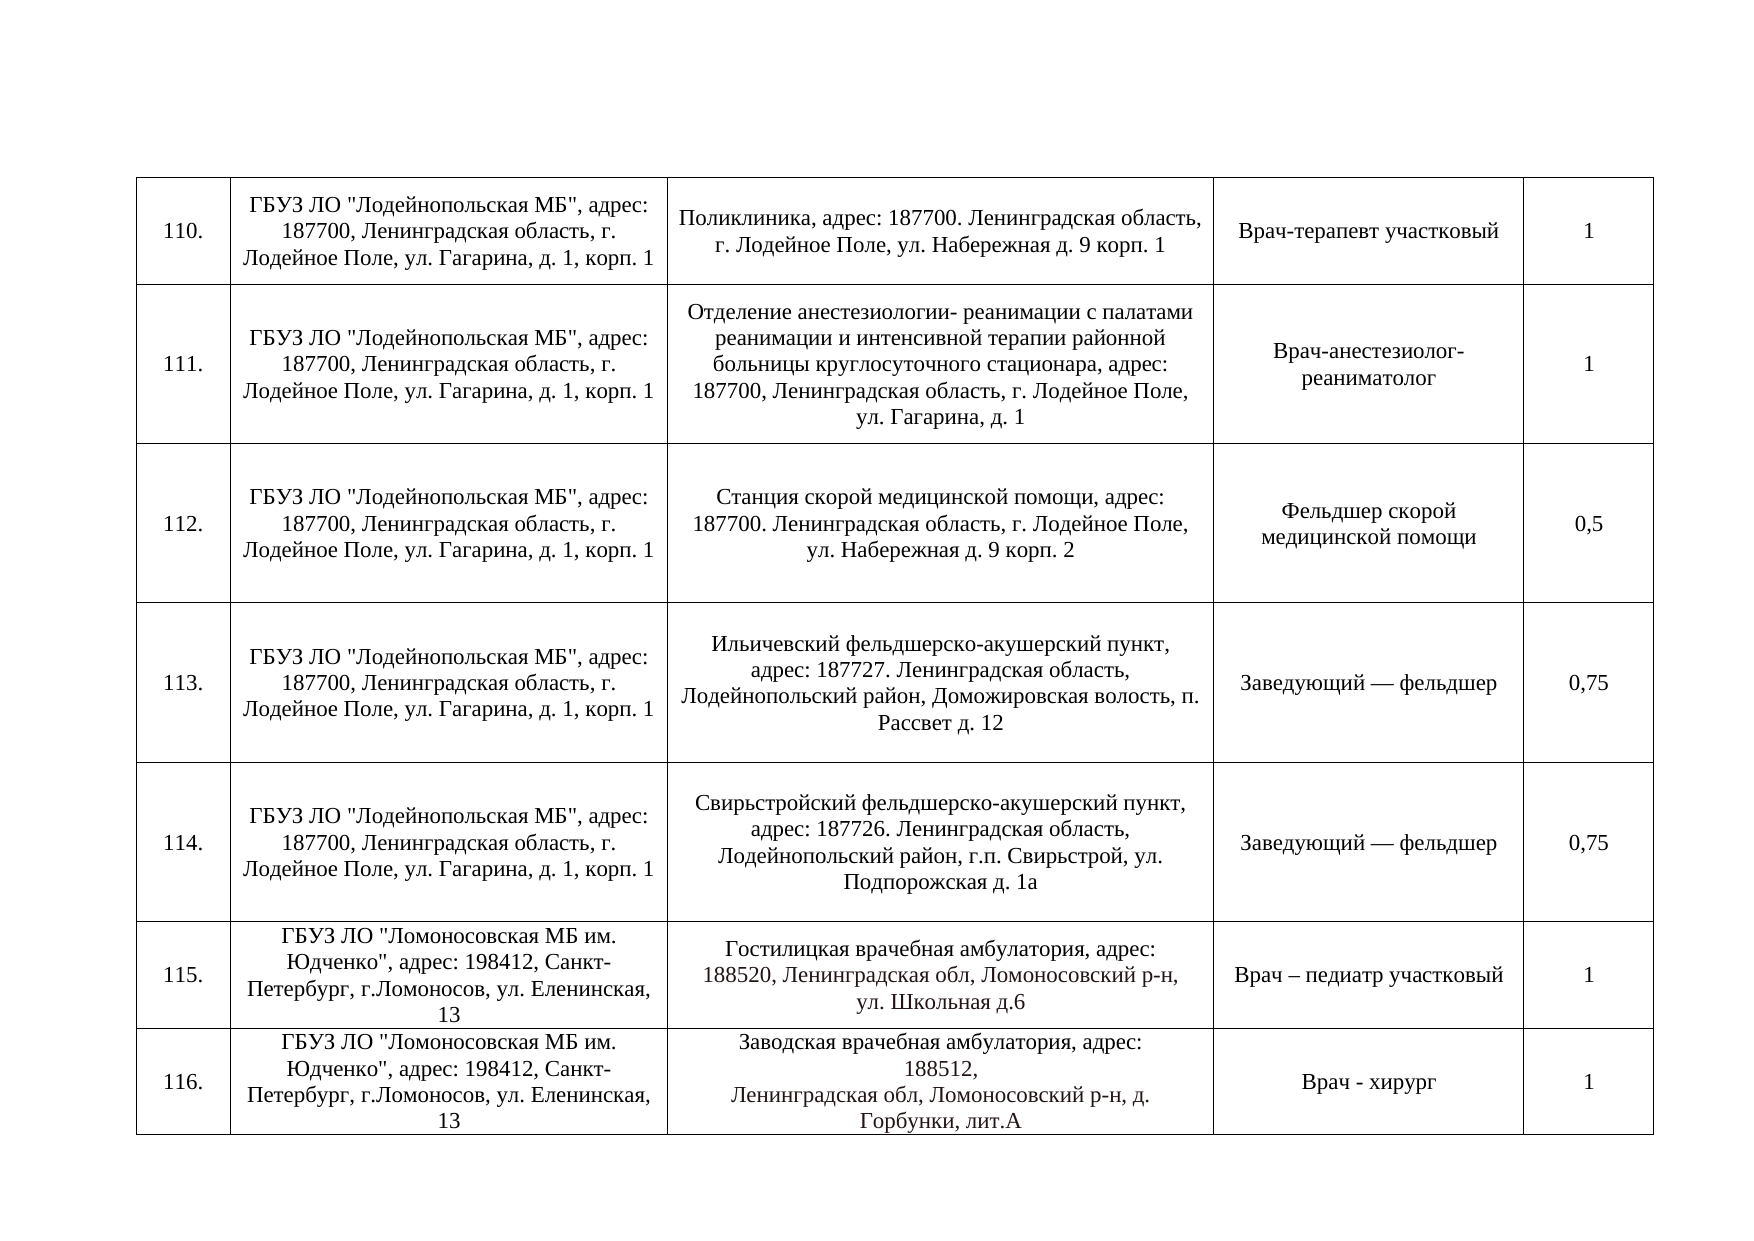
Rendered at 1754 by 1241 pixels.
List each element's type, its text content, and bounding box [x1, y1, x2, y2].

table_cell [231, 1029, 667, 1134]
table_cell Заведующий — фельдшер [1214, 763, 1523, 921]
table_cell Врач-анестезиолог-реаниматолог [1214, 285, 1523, 443]
table_cell [137, 178, 230, 283]
table_cell Врач - хирург [1214, 1029, 1523, 1134]
table_cell ГБУЗ ЛО "Лодейнопольская МБ", адрес: 187700, Ленинградская область, г. Лодейное Поле, ул. Гагарина, д. 1, корп. 1 [231, 763, 667, 921]
table_cell 0,75 [1524, 603, 1653, 762]
table_cell Гостилицкая врачебная амбулатория, адрес: 188520, Ленинградская обл, Ломоносовский р-н, ул. Школьная д.6 [668, 922, 1213, 1027]
table_cell Отделение анестезиологии- реанимации с палатами реанимации и интенсивной терапии районной больницы круглосуточного стационара, адрес: 187700, Ленинградская область, г. Лодейное Поле, ул. Гагарина, д. 1 [668, 285, 1213, 443]
table_cell [137, 922, 230, 1027]
table_cell [137, 763, 230, 921]
table_cell Врач-терапевт участковый [1214, 178, 1523, 283]
table_cell [137, 1029, 230, 1134]
table_cell 1 [1524, 922, 1653, 1027]
table_cell ГБУЗ ЛО "Лодейнопольская МБ", адрес: 187700, Ленинградская область, г. Лодейное Поле, ул. Гагарина, д. 1, корп. 1 [231, 178, 667, 283]
table_cell Поликлиника, адрес: 187700. Ленинградская область, г. Лодейное Поле, ул. Набережная д. 9 корп. 1 [668, 178, 1213, 283]
table_cell 1 [1524, 285, 1653, 443]
table_cell Свирьстройский фельдшерско-акушерский пункт, адрес: 187726. Ленинградская область, Лодейнопольский район, г.п. Свирьстрой, ул. Подпорожская д. 1а [668, 763, 1213, 921]
table_cell [137, 285, 230, 443]
table_cell Фельдшер скорой медицинской помощи [1214, 444, 1523, 602]
table_cell 0,75 [1524, 763, 1653, 921]
table_cell Врач – педиатр участковый [1214, 922, 1523, 1027]
table_cell ГБУЗ ЛО "Лодейнопольская МБ", адрес: 187700, Ленинградская область, г. Лодейное Поле, ул. Гагарина, д. 1, корп. 1 [231, 444, 667, 602]
table_cell Заведующий — фельдшер [1214, 603, 1523, 762]
table_cell ГБУЗ ЛО "Лодейнопольская МБ", адрес: 187700, Ленинградская область, г. Лодейное Поле, ул. Гагарина, д. 1, корп. 1 [231, 285, 667, 443]
table_cell Ильичевский фельдшерско-акушерский пункт, адрес: 187727. Ленинградская область, Лодейнопольский район, Доможировская волость, п. Рассвет д. 12 [668, 603, 1213, 762]
table_cell 1 [1524, 1029, 1653, 1134]
table_cell [137, 444, 230, 602]
table_cell Станция скорой медицинской помощи, адрес: 187700. Ленинградская область, г. Лодейное Поле, ул. Набережная д. 9 корп. 2 [668, 444, 1213, 602]
table_cell [137, 603, 230, 762]
table_cell Заводская врачебная амбулатория, адрес: 188512, Ленинградская обл, Ломоносовский р-н, д. Горбунки, лит.А [668, 1029, 1213, 1134]
table_cell ГБУЗ ЛО "Лодейнопольская МБ", адрес: 187700, Ленинградская область, г. Лодейное Поле, ул. Гагарина, д. 1, корп. 1 [231, 603, 667, 762]
table_cell 0,5 [1524, 444, 1653, 602]
table_cell 1 [1524, 178, 1653, 283]
table_cell ГБУЗ ЛО "Ломоносовская МБ им. Юдченко", адрес: 198412, Санкт-Петербург, г.Ломоносов, ул. Еленинская, 13 [231, 922, 667, 1027]
